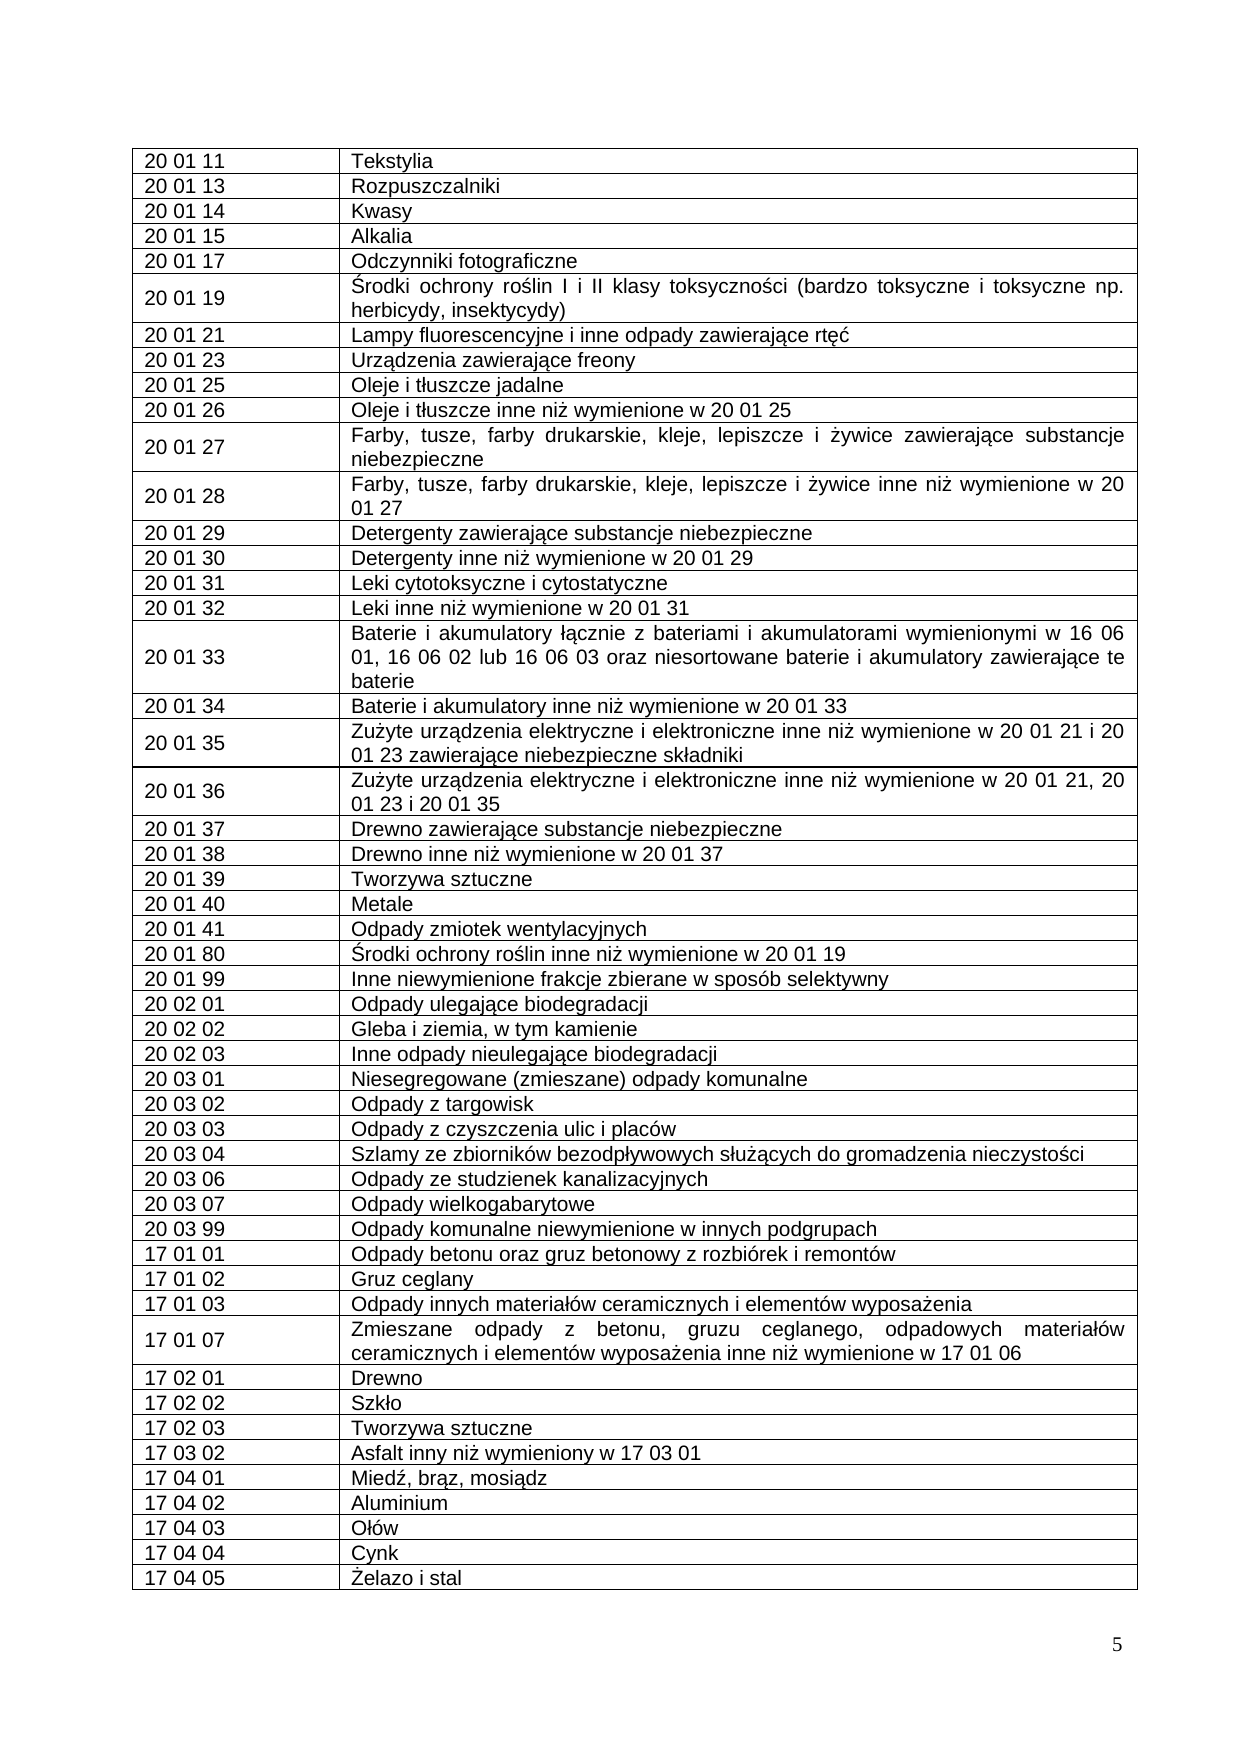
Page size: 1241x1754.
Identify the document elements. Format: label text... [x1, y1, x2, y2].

table_cell Odpady betonu oraz gruz betonowy z rozbiórek i remontów [340, 1241, 1137, 1265]
table_cell 17 01 02 [133, 1266, 339, 1290]
table_cell 20 03 03 [133, 1116, 339, 1140]
table_cell Urządzenia zawierające freony [340, 348, 1137, 372]
table_cell Odpady komunalne niewymienione w innych podgrupach [340, 1216, 1137, 1240]
table_cell 20 01 80 [133, 941, 339, 965]
table_cell Zużyte urządzenia elektryczne i elektroniczne inne niż wymienione w 20 01 21 i 20 01 23 zawierające niebezpieczne składniki [340, 719, 1137, 766]
table_cell Rozpuszczalniki [340, 174, 1137, 198]
table_cell Drewno [340, 1365, 1137, 1389]
table_cell Tworzywa sztuczne [340, 866, 1137, 890]
table_cell Oleje i tłuszcze inne niż wymienione w 20 01 25 [340, 398, 1137, 422]
table_cell Odczynniki fotograficzne [340, 249, 1137, 273]
table_cell Niesegregowane (zmieszane) odpady komunalne [340, 1066, 1137, 1090]
table_cell Miedź, brąz, mosiądz [340, 1465, 1137, 1489]
table_cell 17 01 01 [133, 1241, 339, 1265]
table_cell 17 04 03 [133, 1515, 339, 1539]
table_cell Detergenty inne niż wymienione w 20 01 29 [340, 546, 1137, 569]
table_cell 17 02 01 [133, 1365, 339, 1389]
table_cell 20 03 01 [133, 1066, 339, 1090]
table_cell 20 01 28 [133, 472, 339, 519]
table_cell Gleba i ziemia, w tym kamienie [340, 1016, 1137, 1040]
table_cell 20 01 25 [133, 373, 339, 397]
table_cell 17 04 04 [133, 1540, 339, 1564]
table_cell 20 03 04 [133, 1141, 339, 1165]
table_cell 20 01 32 [133, 596, 339, 619]
table_cell 20 01 99 [133, 966, 339, 990]
table_cell Szlamy ze zbiorników bezodpływowych służących do gromadzenia nieczystości [340, 1141, 1137, 1165]
table_cell 20 03 99 [133, 1216, 339, 1240]
table_cell Zużyte urządzenia elektryczne i elektroniczne inne niż wymienione w 20 01 21, 20 01 23 i 20 01 35 [340, 768, 1137, 815]
table_cell 20 01 17 [133, 249, 339, 273]
table_cell Gruz ceglany [340, 1266, 1137, 1290]
table_cell 20 02 01 [133, 991, 339, 1015]
table_cell 20 01 35 [133, 719, 339, 766]
table_cell Odpady zmiotek wentylacyjnych [340, 916, 1137, 940]
table_cell 20 03 02 [133, 1091, 339, 1115]
table_cell 17 04 05 [133, 1565, 339, 1589]
table_cell 17 04 02 [133, 1490, 339, 1514]
table_cell Kwasy [340, 199, 1137, 223]
table_cell Baterie i akumulatory inne niż wymienione w 20 01 33 [340, 694, 1137, 717]
table_cell 20 01 41 [133, 916, 339, 940]
table_cell 20 01 40 [133, 891, 339, 915]
table_cell Środki ochrony roślin I i II klasy toksyczności (bardzo toksyczne i toksyczne np. herbicydy, insektycydy) [340, 274, 1137, 322]
table_cell Tworzywa sztuczne [340, 1415, 1137, 1439]
table_cell 20 01 14 [133, 199, 339, 223]
table_cell 20 01 27 [133, 423, 339, 471]
table_cell 20 03 07 [133, 1191, 339, 1215]
table_cell Alkalia [340, 224, 1137, 248]
table_cell Ołów [340, 1515, 1137, 1539]
table_cell Szkło [340, 1390, 1137, 1414]
table_cell Asfalt inny niż wymieniony w 17 03 01 [340, 1440, 1137, 1464]
table_cell 17 01 03 [133, 1291, 339, 1315]
table_cell 17 04 01 [133, 1465, 339, 1489]
table_cell Odpady z targowisk [340, 1091, 1137, 1115]
table_cell 20 01 23 [133, 348, 339, 372]
table_cell Odpady wielkogabarytowe [340, 1191, 1137, 1215]
table_cell 20 01 34 [133, 694, 339, 717]
table_cell Drewno zawierające substancje niebezpieczne [340, 816, 1137, 840]
table_cell 20 01 31 [133, 571, 339, 594]
table_cell 20 01 26 [133, 398, 339, 422]
table_cell 20 01 30 [133, 546, 339, 569]
table_cell 17 03 02 [133, 1440, 339, 1464]
table_cell Leki inne niż wymienione w 20 01 31 [340, 596, 1137, 619]
table_cell Zmieszane odpady z betonu, gruzu ceglanego, odpadowych materiałów ceramicznych i elementów wyposażenia inne niż wymienione w 17 01 06 [340, 1316, 1137, 1364]
table_cell Farby, tusze, farby drukarskie, kleje, lepiszcze i żywice inne niż wymienione w 20 01 27 [340, 472, 1137, 519]
table_cell 17 02 02 [133, 1390, 339, 1414]
table_cell Odpady z czyszczenia ulic i placów [340, 1116, 1137, 1140]
table_cell Inne niewymienione frakcje zbierane w sposób selektywny [340, 966, 1137, 990]
table_cell 17 02 03 [133, 1415, 339, 1439]
table_cell 20 01 21 [133, 323, 339, 347]
table_cell Metale [340, 891, 1137, 915]
table_cell Aluminium [340, 1490, 1137, 1514]
table_cell Lampy fluorescencyjne i inne odpady zawierające rtęć [340, 323, 1137, 347]
table_cell 20 01 15 [133, 224, 339, 248]
table_cell Farby, tusze, farby drukarskie, kleje, lepiszcze i żywice zawierające substancje niebezpieczne [340, 423, 1137, 471]
table_cell 20 01 29 [133, 521, 339, 544]
table_cell Żelazo i stal [340, 1565, 1137, 1589]
table_cell Detergenty zawierające substancje niebezpieczne [340, 521, 1137, 544]
table_cell Odpady ze studzienek kanalizacyjnych [340, 1166, 1137, 1190]
table_cell 20 01 13 [133, 174, 339, 198]
table_cell Baterie i akumulatory łącznie z bateriami i akumulatorami wymienionymi w 16 06 01, 16 06 02 lub 16 06 03 oraz niesortowane baterie i akumulatory zawierające te baterie [340, 621, 1137, 692]
table_cell 20 01 19 [133, 274, 339, 322]
table_cell 20 01 36 [133, 768, 339, 815]
table_cell 20 01 33 [133, 621, 339, 692]
table_cell 20 01 11 [133, 149, 339, 173]
table_cell 20 01 38 [133, 841, 339, 865]
table_cell 20 02 03 [133, 1041, 339, 1065]
table_cell Odpady innych materiałów ceramicznych i elementów wyposażenia [340, 1291, 1137, 1315]
table_cell Środki ochrony roślin inne niż wymienione w 20 01 19 [340, 941, 1137, 965]
table_cell 17 01 07 [133, 1316, 339, 1364]
table_cell Oleje i tłuszcze jadalne [340, 373, 1137, 397]
table_cell 20 02 02 [133, 1016, 339, 1040]
table_cell Drewno inne niż wymienione w 20 01 37 [340, 841, 1137, 865]
table_cell Cynk [340, 1540, 1137, 1564]
table_cell 20 03 06 [133, 1166, 339, 1190]
table_cell 20 01 39 [133, 866, 339, 890]
table_cell Inne odpady nieulegające biodegradacji [340, 1041, 1137, 1065]
table_cell Leki cytotoksyczne i cytostatyczne [340, 571, 1137, 594]
table_cell Tekstylia [340, 149, 1137, 173]
table_cell 20 01 37 [133, 816, 339, 840]
table_cell Odpady ulegające biodegradacji [340, 991, 1137, 1015]
